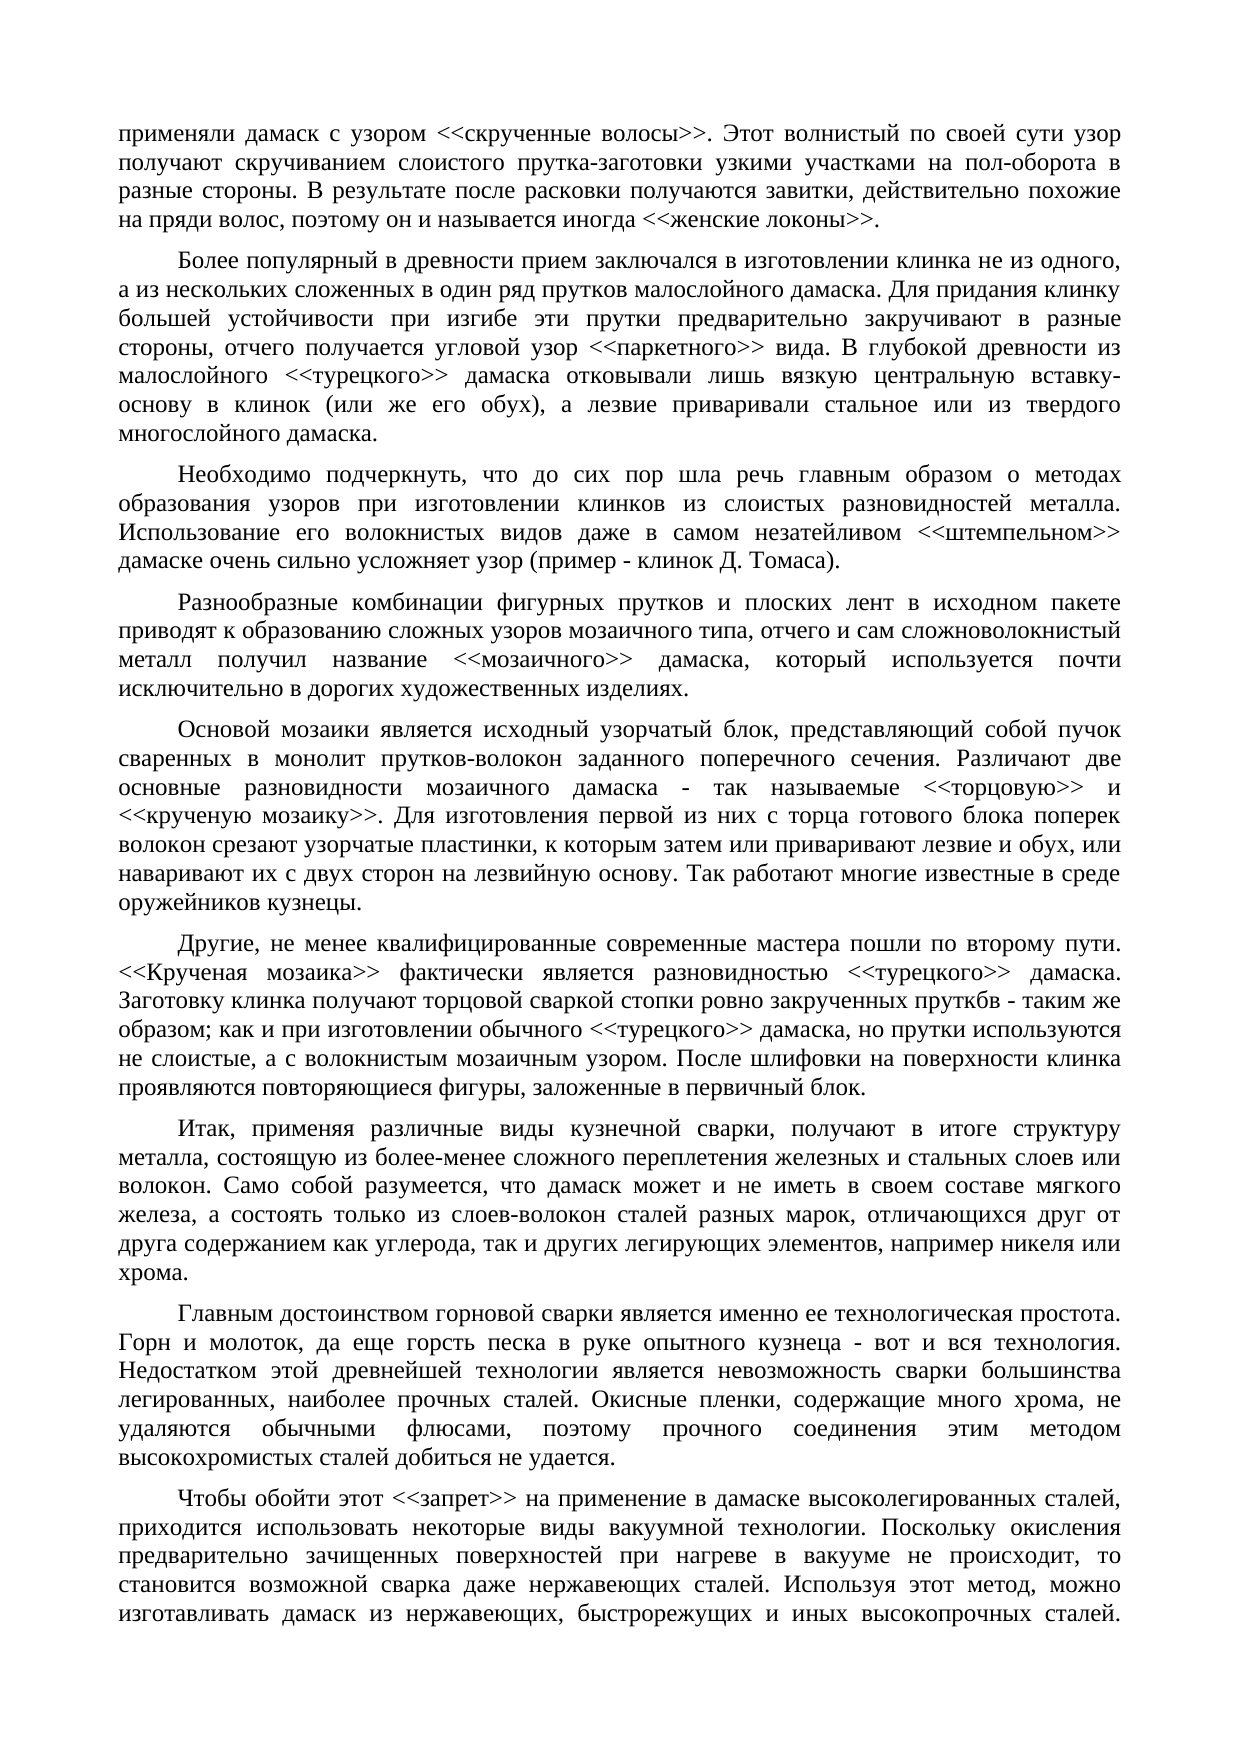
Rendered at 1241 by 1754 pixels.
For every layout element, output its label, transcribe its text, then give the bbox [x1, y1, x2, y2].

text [118, 118, 1122, 233]
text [118, 1483, 1122, 1627]
text Итак, применяя различные виды кузнечной сварки, получают в итоге структуру металла, состоящую из более-менее сложного переплетения железных и стальных слоев или волокон. Само собой разумеется, что дамаск может и не иметь в своем составе мягкого железа, а состоять только из слоев-волокон сталей разных марок, отличающихся друг от друга содержанием как углерода, так и других легирующих элементов, например никеля или хрома. [118, 1113, 1122, 1286]
text Основой мозаики является исходный узорчатый блок, представляющий собой пучок сваренных в монолит прутков-волокон заданного поперечного сечения. Различают две основные разновидности мозаичного дамаска - так называемые <<торцовую>> и <<крученую мозаику>>. Для изготовления первой из них с торца готового блока поперек волокон срезают узорчатые пластинки, к которым затем или приваривают лезвие и обух, или наваривают их с двух сторон на лезвийную основу. Так работают многие известные в среде оружейников кузнецы. [118, 714, 1122, 916]
text Необходимо подчеркнуть, что до сих пор шла речь главным образом о методах образования узоров при изготовлении клинков из слоистых разновидностей металла. Использование его волокнистых видов даже в самом незатейливом <<штемпельном>> дамаске очень сильно усложняет узор (пример - клинок Д. Томаса). [118, 459, 1122, 574]
text Другие, не менее квалифицированные современные мастера пошли по второму пути. <<Крученая мозаика>> фактически является разновидностью <<турецкого>> дамаска. Заготовку клинка получают торцовой сваркой стопки ровно закрученных пруткбв - таким же образом; как и при изготовлении обычного <<турецкого>> дамаска, но прутки используются не слоистые, а с волокнистым мозаичным узором. После шлифовки на поверхности клинка проявляются повторяющиеся фигуры, заложенные в первичный блок. [118, 928, 1122, 1101]
text Более популярный в древности прием заключался в изготовлении клинка не из одного, а из нескольких сложенных в один ряд прутков малослойного дамаска. Для придания клинку большей устойчивости при изгибе эти прутки предварительно закручивают в разные стороны, отчего получается угловой узор <<паркетного>> вида. В глубокой древности из малослойного <<турецкого>> дамаска отковывали лишь вязкую центральную вставку-основу в клинок (или же его обух), а лезвие приваривали стальное или из твердого многослойного дамаска. [118, 246, 1122, 447]
text Главным достоинством горновой сварки является именно ее технологическая простота. Горн и молоток, да еще горсть песка в руке опытного кузнеца - вот и вся технология. Недостатком этой древнейшей технологии является невозможность сварки большинства легированных, наиболее прочных сталей. Окисные пленки, содержащие много хрома, не удаляются обычными флюсами, поэтому прочного соединения этим методом высокохромистых сталей добиться не удается. [118, 1298, 1122, 1471]
text Разнообразные комбинации фигурных прутков и плоских лент в исходном пакете приводят к образованию сложных узоров мозаичного типа, отчего и сам сложноволокнистый металл получил название <<мозаичного>> дамаска, который используется почти исключительно в дорогих художественных изделиях. [118, 587, 1122, 702]
